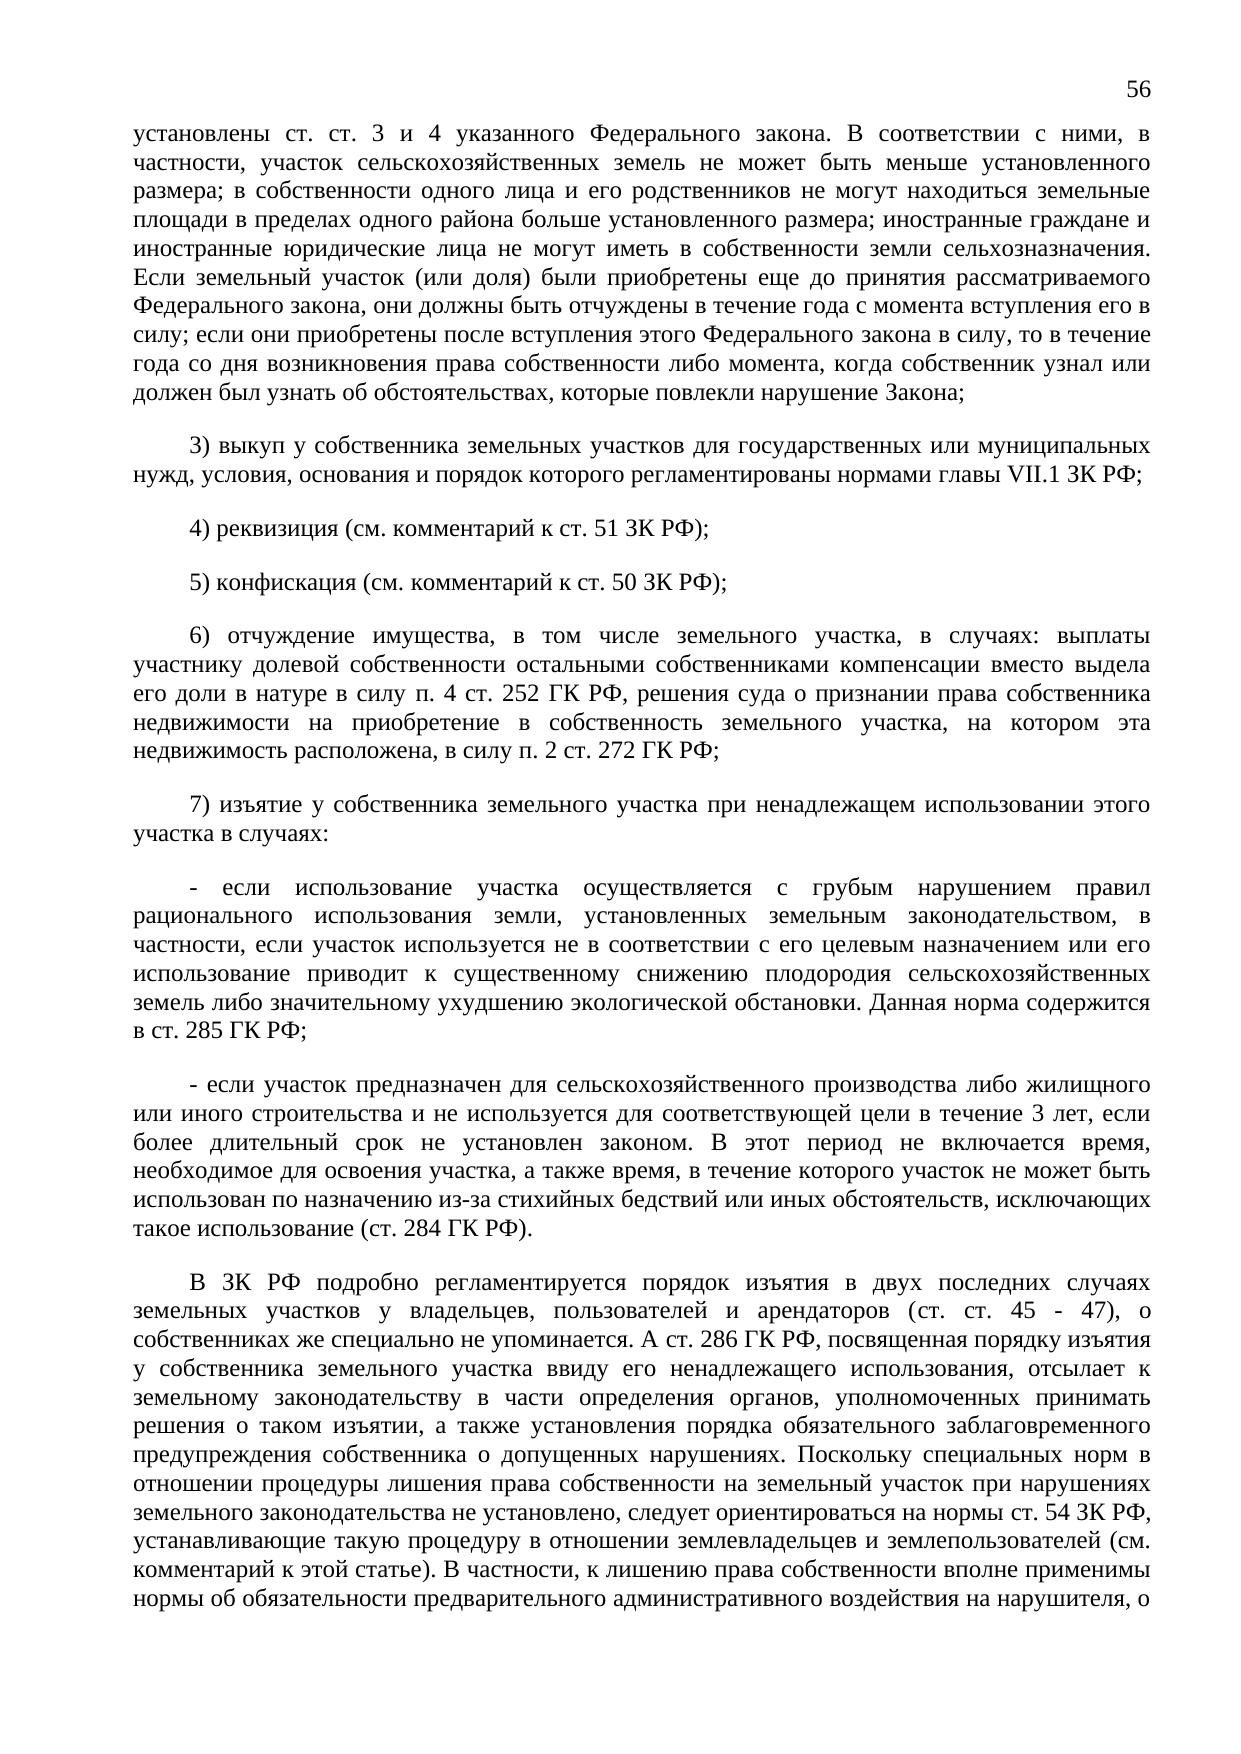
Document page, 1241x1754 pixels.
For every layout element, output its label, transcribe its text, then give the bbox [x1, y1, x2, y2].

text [133, 1267, 1152, 1612]
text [133, 118, 1152, 406]
text - если участок предназначен для сельскохозяйственного производства либо жилищного или иного строительства и не используется для соответствующей цели в течение 3 лет, если более длительный срок не установлен законом. В этот период не включается время, необходимое для освоения участка, а также время, в течение которого участок не может быть использован по назначению из-за стихийных бедствий или иных обстоятельств, исключающих такое использование (ст. 284 ГК РФ). [133, 1069, 1152, 1242]
text 6) отчуждение имущества, в том числе земельного участка, в случаях: выплаты участнику долевой собственности остальными собственниками компенсации вместо выдела его доли в натуре в силу п. 4 ст. 252 ГК РФ, решения суда о признании права собственника недвижимости на приобретение в собственность земельного участка, на котором эта недвижимость расположена, в силу п. 2 ст. 272 ГК РФ; [133, 621, 1152, 764]
text 3) выкуп у собственника земельных участков для государственных или муниципальных нужд, условия, основания и порядок которого регламентированы нормами главы VII.1 ЗК РФ; [133, 431, 1152, 488]
text 7) изъятие у собственника земельного участка при ненадлежащем использовании этого участка в случаях: [133, 789, 1152, 847]
text - если использование участка осуществляется с грубым нарушением правил рационального использования земли, установленных земельным законодательством, в частности, если участок используется не в соответствии с его целевым назначением или его использование приводит к существенному снижению плодородия сельскохозяйственных земель либо значительному ухудшению экологической обстановки. Данная норма содержится в ст. 285 ГК РФ; [133, 872, 1152, 1044]
text 5) конфискация (см. комментарий к ст. 50 ЗК РФ); [133, 567, 1152, 596]
text 4) реквизиция (см. комментарий к ст. 51 ЗК РФ); [133, 513, 1152, 542]
